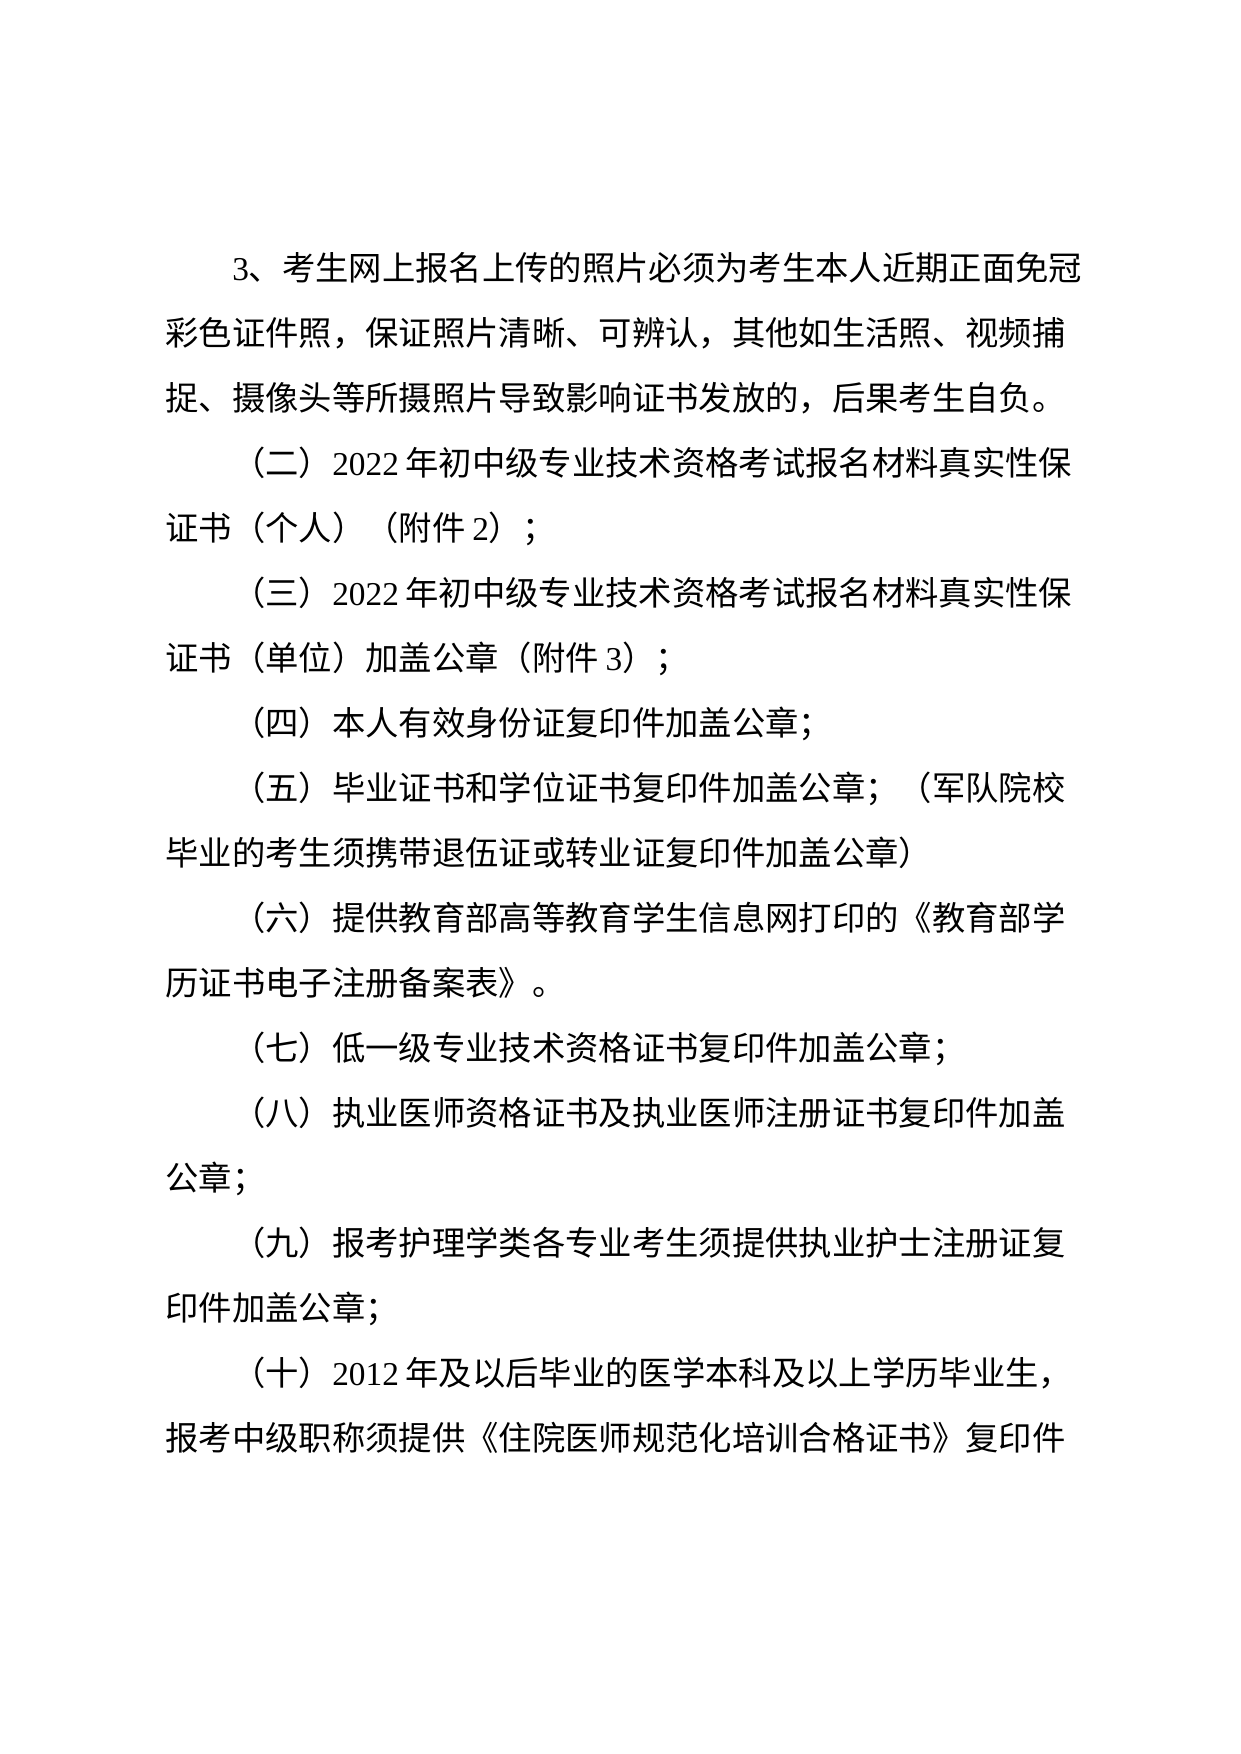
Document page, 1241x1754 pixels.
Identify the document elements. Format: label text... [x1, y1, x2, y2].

text （九）报考护理学类各专业考生须提供执业护士注册证复印件加盖公章； [165, 1208, 1087, 1338]
text （六）提供教育部高等教育学生信息网打印的《教育部学历证书电子注册备案表》。 [165, 883, 1087, 1013]
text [165, 1338, 1087, 1468]
text （七）低一级专业技术资格证书复印件加盖公章； [165, 1013, 1087, 1078]
text （四）本人有效身份证复印件加盖公章； [165, 688, 1087, 753]
text （二）2022年初中级专业技术资格考试报名材料真实性保证书（个人）（附件2）； [165, 428, 1087, 558]
text （三）2022年初中级专业技术资格考试报名材料真实性保证书（单位）加盖公章（附件3）； [165, 558, 1087, 688]
text （五）毕业证书和学位证书复印件加盖公章；（军队院校毕业的考生须携带退伍证或转业证复印件加盖公章） [165, 753, 1087, 883]
text 3、考生网上报名上传的照片必须为考生本人近期正面免冠彩色证件照，保证照片清晰、可辨认，其他如生活照、视频捕捉、摄像头等所摄照片导致影响证书发放的，后果考生自负。 [165, 233, 1087, 428]
text （八）执业医师资格证书及执业医师注册证书复印件加盖公章； [165, 1078, 1087, 1208]
